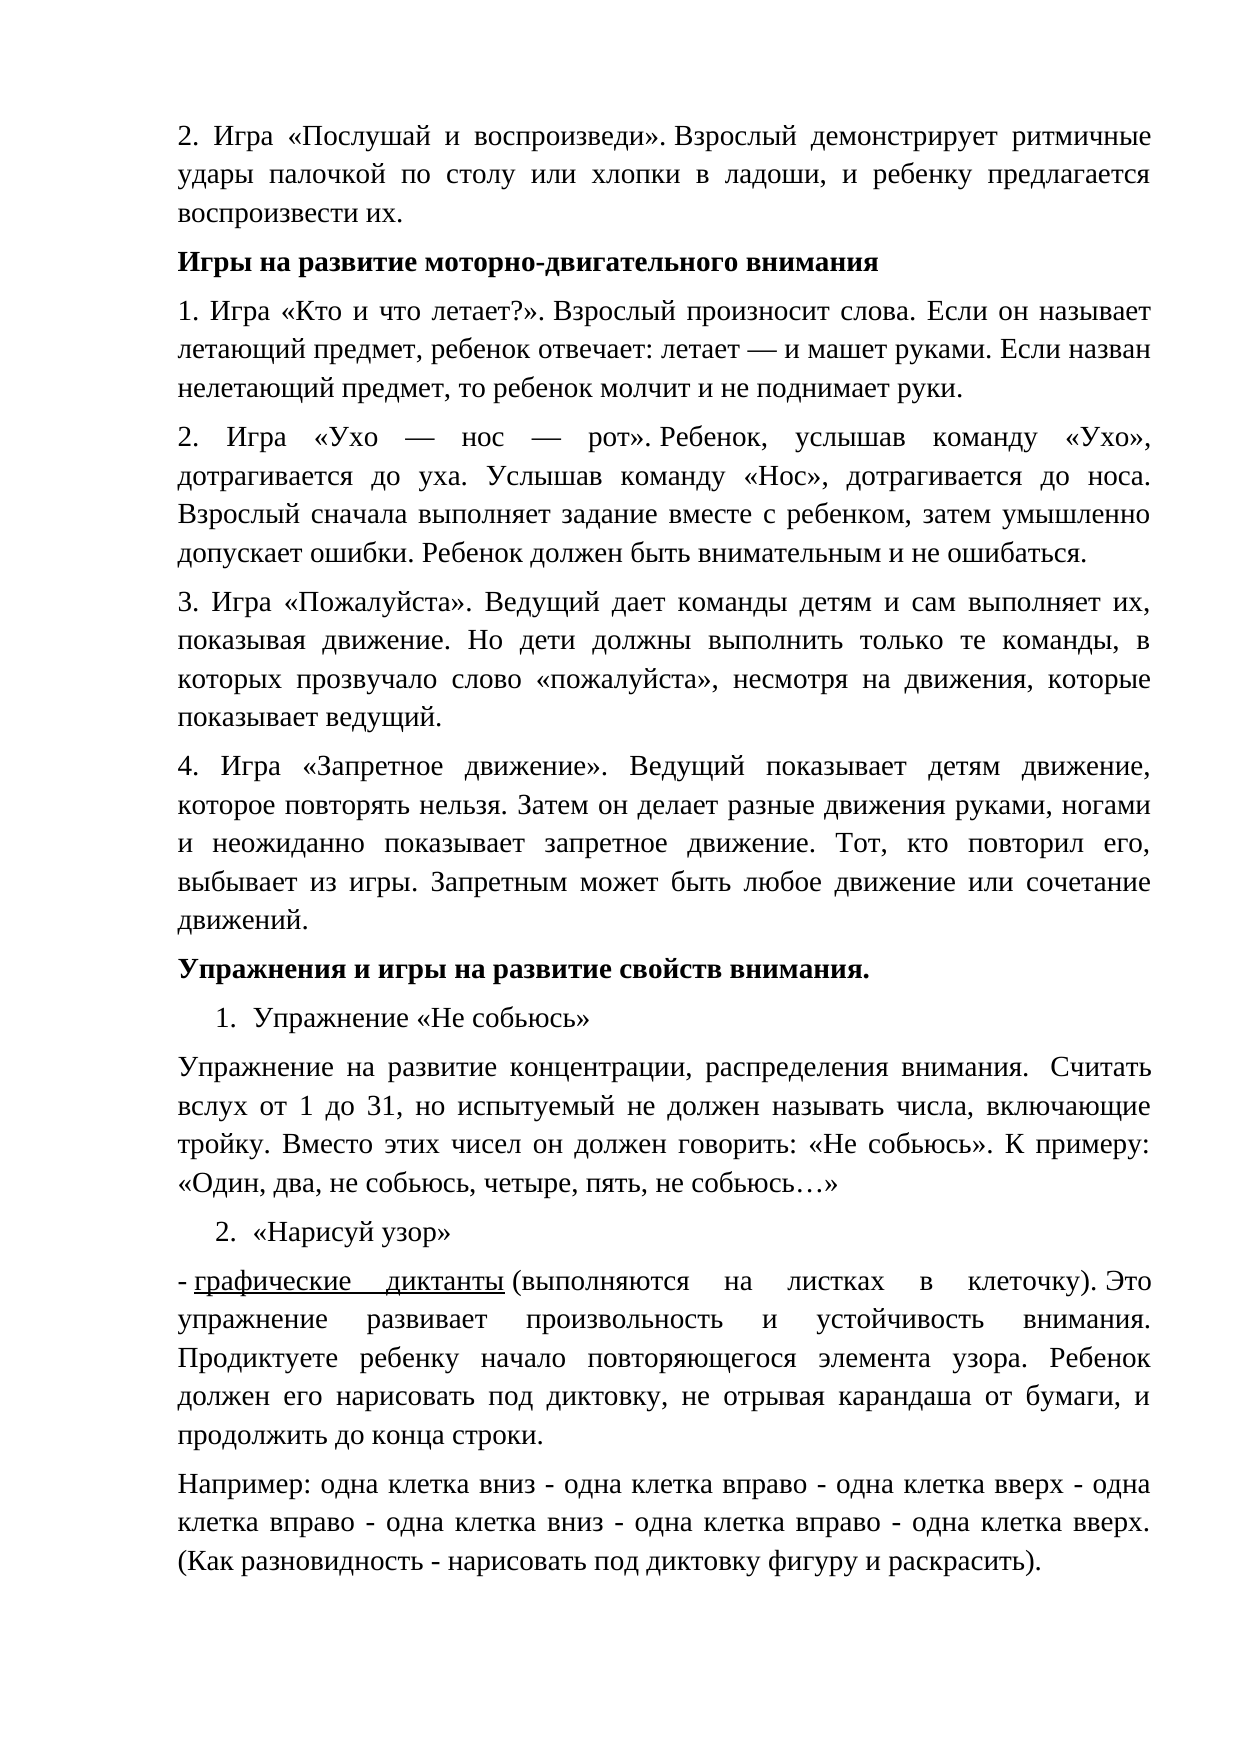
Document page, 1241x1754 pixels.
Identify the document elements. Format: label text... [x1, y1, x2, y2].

list Упражнение «Не собьюсь» [215, 1000, 1152, 1034]
text 2. Игра «Послушай и воспроизведи». Взрослый демонстрирует ритмичные удары палочкой по столу или хлопки в ладоши, и ребенку предлагается воспроизвести их. [177, 118, 1152, 229]
text Упражнение на развитие концентрации, распределения внимания. Считать вслух от 1 до 31, но испытуемый не должен называть числа, включающие тройку. Вместо этих чисел он должен говорить: «Не собьюсь». К примеру: «Один, два, не собьюсь, четыре, пять, не собьюсь…» [177, 1049, 1152, 1198]
list «Нарисуй узор» [215, 1214, 1152, 1247]
text 3. Игра «Пожалуйста». Ведущий дает команды детям и сам выполняет их, показывая движение. Но дети должны выполнить только те команды, в которых прозвучало слово «пожалуйста», несмотря на движения, которые показывает ведущий. [177, 584, 1152, 733]
text Упражнения и игры на развитие свойств внимания. [177, 951, 1152, 985]
text Например: одна клетка вниз - одна клетка вправо - одна клетка вверх - одна клетка вправо - одна клетка вниз - одна клетка вправо - одна клетка вверх. (Как разновидность - нарисовать под диктовку фигуру и раскрасить). [177, 1466, 1152, 1577]
text 2. Игра «Ухо — нос — рот». Ребенок, услышав команду «Ухо», дотрагивается до уха. Услышав команду «Нос», дотрагивается до носа. Взрослый сначала выполняет задание вместе с ребенком, затем умышленно допускает ошибки. Ребенок должен быть внимательным и не ошибаться. [177, 419, 1152, 568]
text - графические диктанты (выполняются на листках в клеточку). Это упражнение развивает произвольность и устойчивость внимания. Продиктуете ребенку начало повторяющегося элемента узора. Ребенок должен его нарисовать под диктовку, не отрывая карандаша от бумаги, и продолжить до конца строки. [177, 1263, 1152, 1451]
text 1. Игра «Кто и что летает?». Взрослый произносит слова. Если он называет летающий предмет, ребенок отвечает: летает — и машет руками. Если назван нелетающий предмет, то ребенок молчит и не поднимает руки. [177, 293, 1152, 404]
text Игры на развитие моторно-двигательного внимания [177, 244, 1152, 278]
text 4. Игра «Запретное движение». Ведущий показывает детям движение, которое повторять нельзя. Затем он делает разные движения руками, ногами и неожиданно показывает запретное движение. Тот, кто повторил его, выбывает из игры. Запретным может быть любое движение или сочетание движений. [177, 748, 1152, 936]
